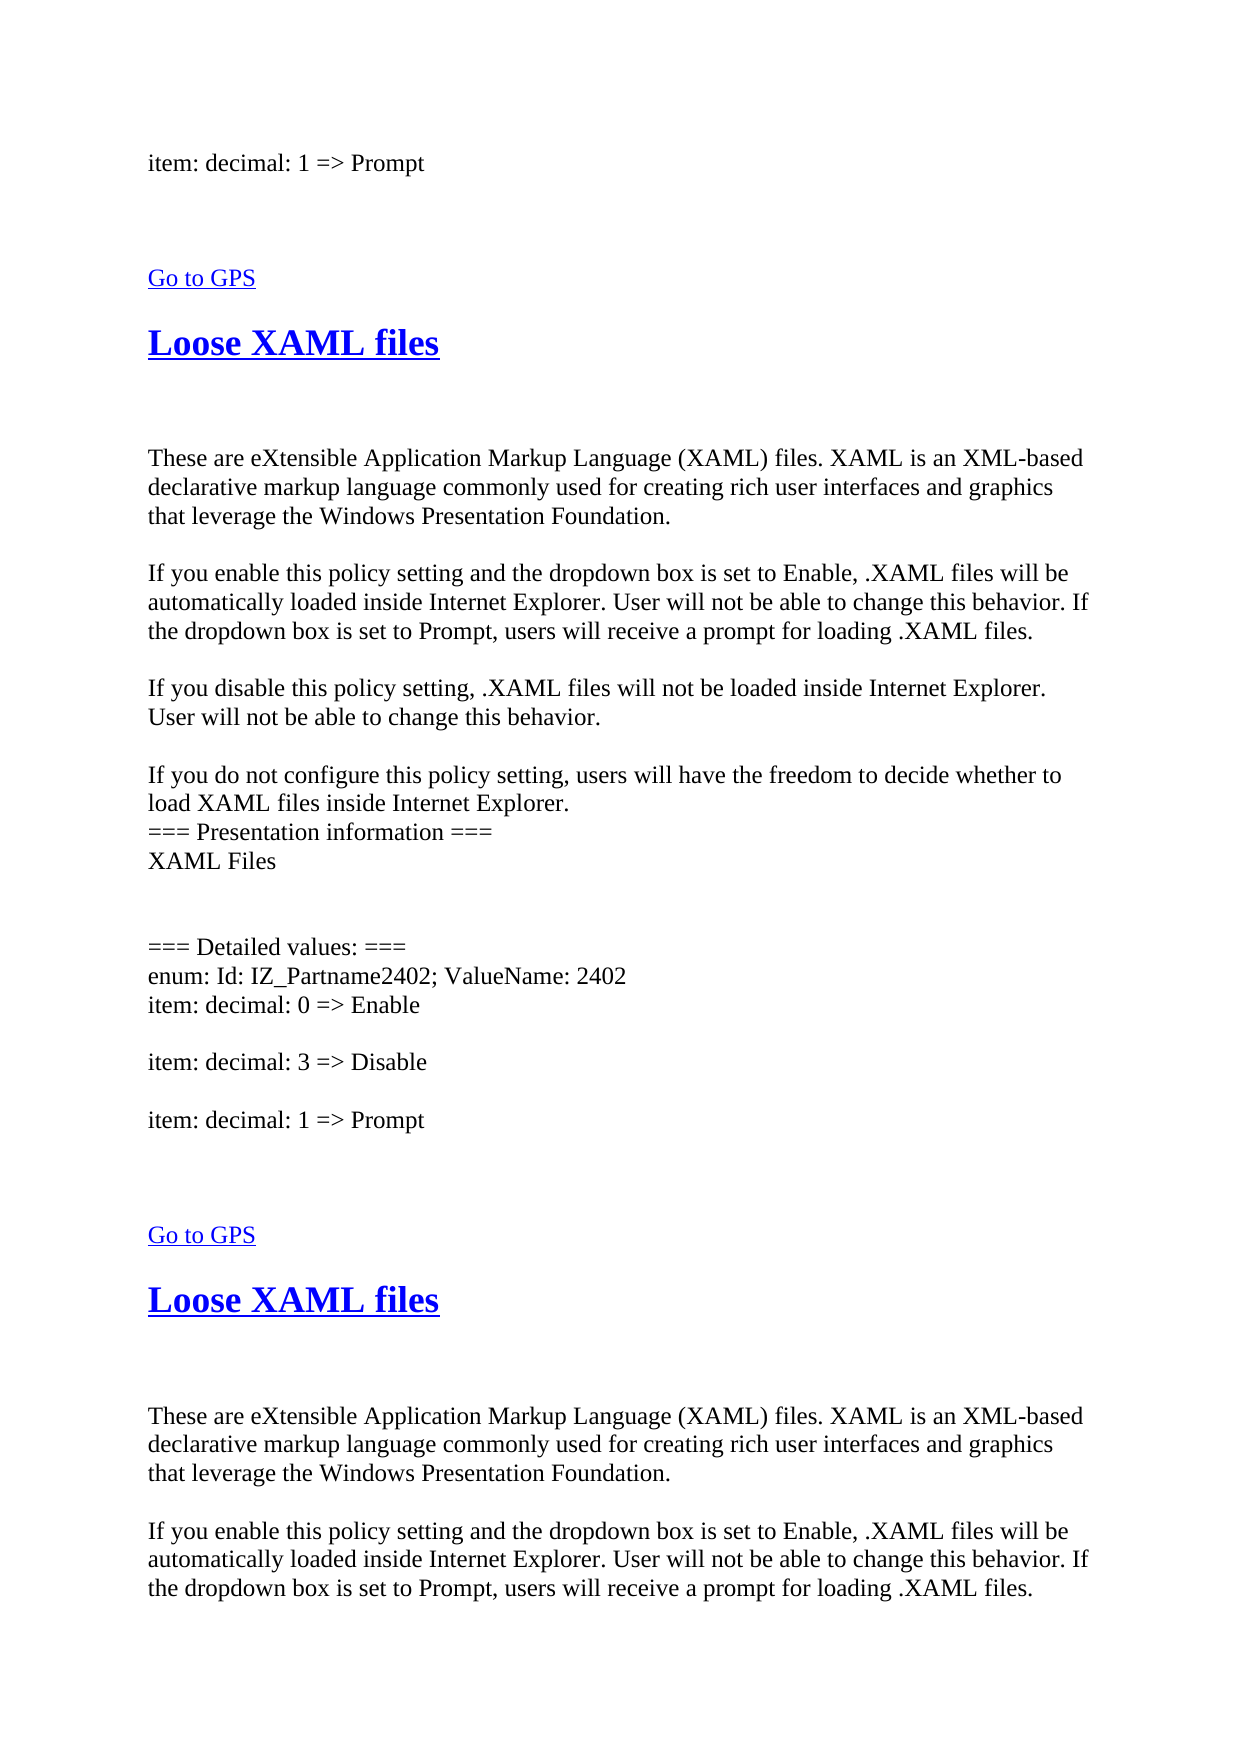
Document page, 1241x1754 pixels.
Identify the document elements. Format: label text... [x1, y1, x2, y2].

text Loose XAML files [148, 1278, 1093, 1321]
text Loose XAML files [148, 321, 1093, 364]
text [148, 1401, 1093, 1631]
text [148, 148, 1093, 291]
